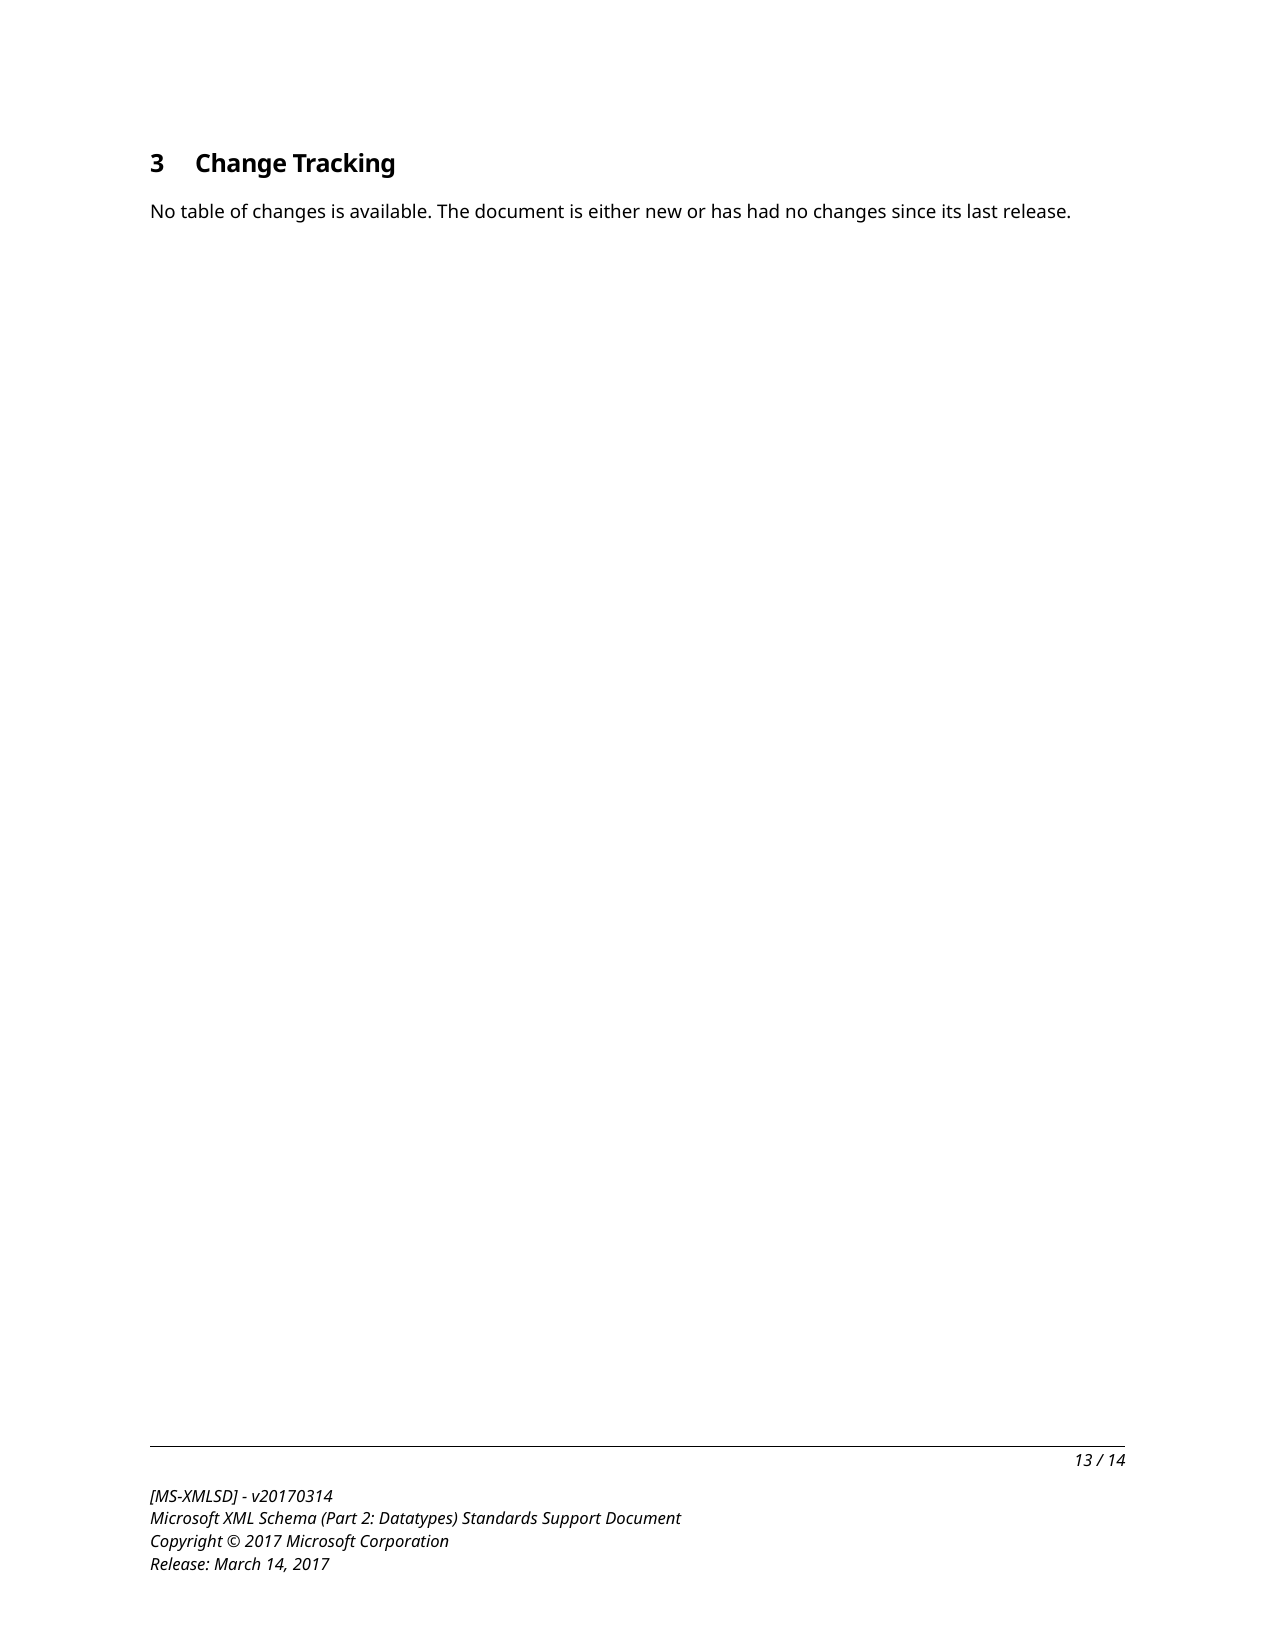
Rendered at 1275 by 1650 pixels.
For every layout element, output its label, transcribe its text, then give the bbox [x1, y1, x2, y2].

subtitle Change Tracking [150, 146, 1125, 180]
text No table of changes is available. The document is either new or has had no changes since its last release. [150, 199, 1125, 224]
